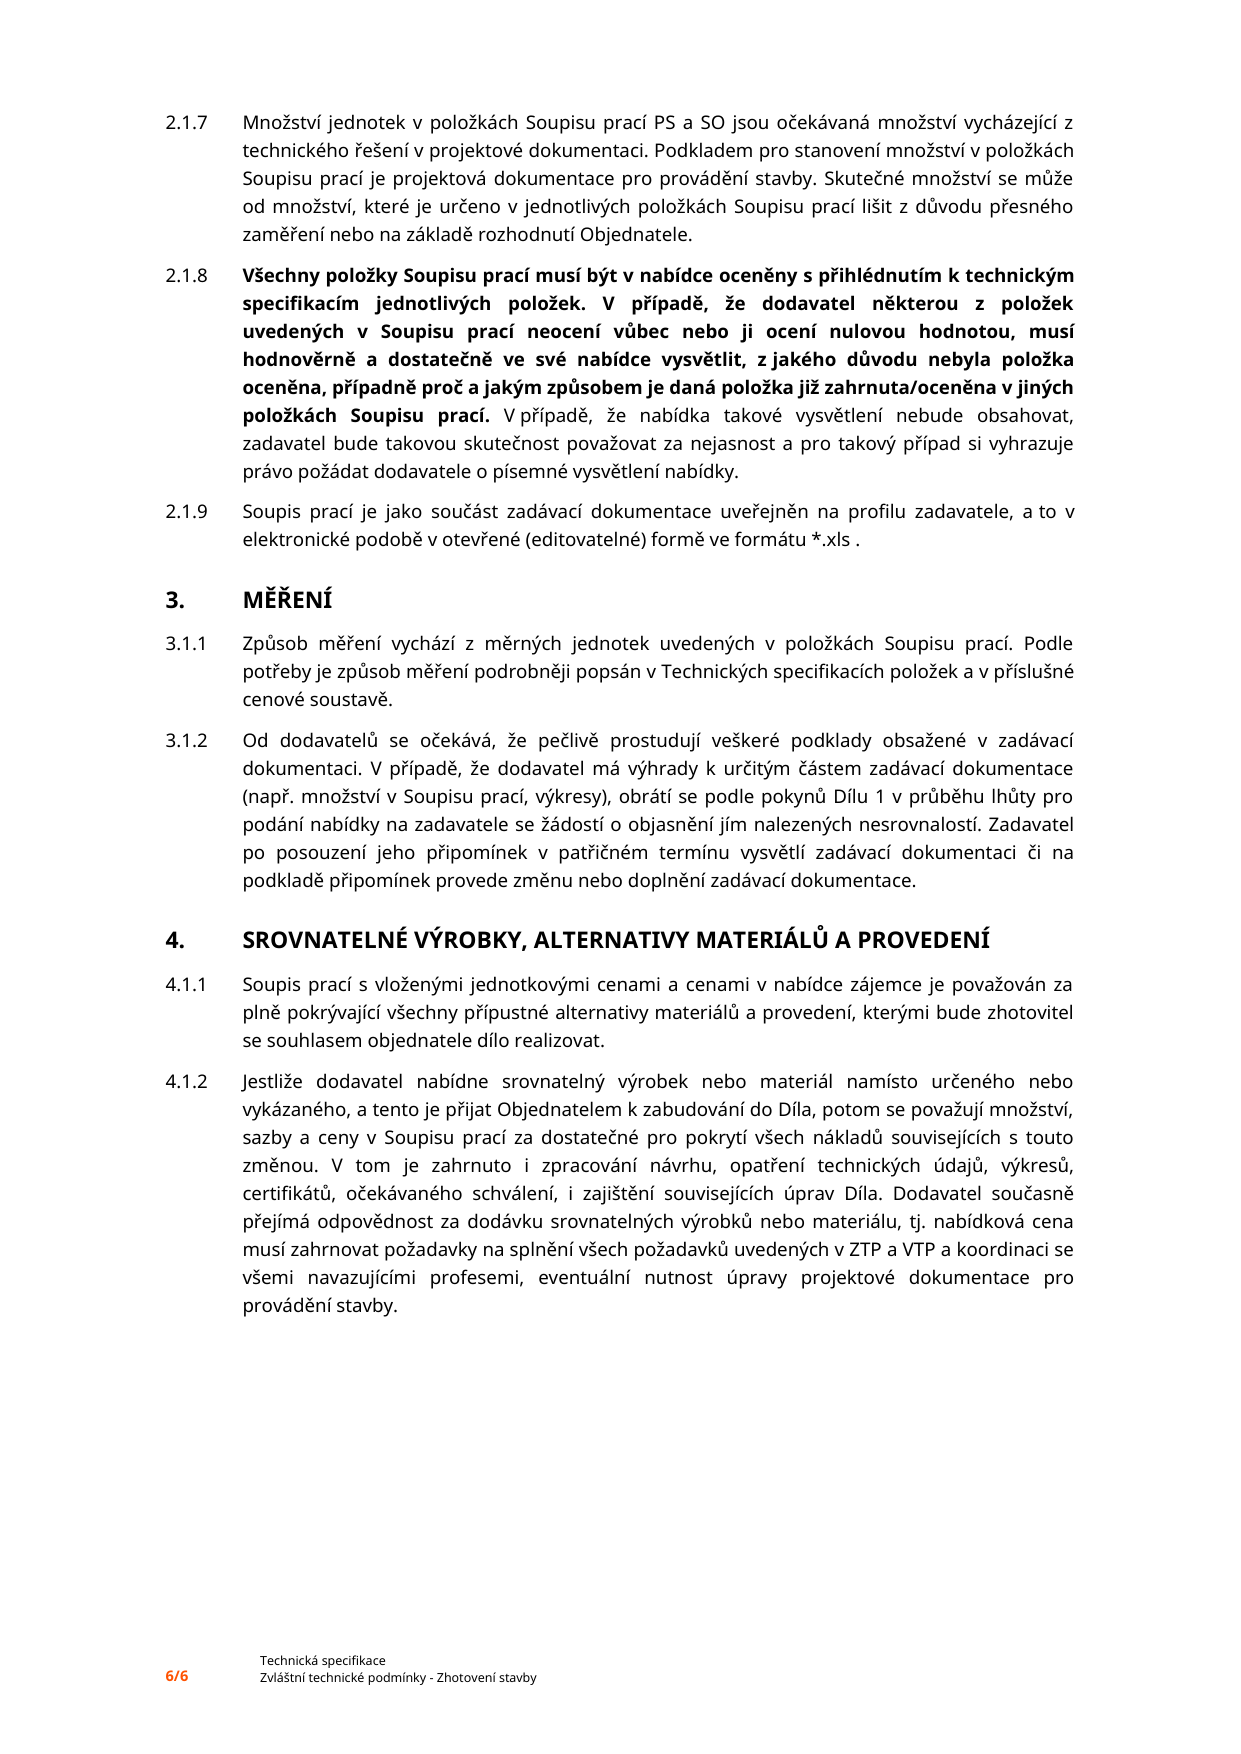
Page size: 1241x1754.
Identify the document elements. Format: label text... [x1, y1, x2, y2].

text Soupis prací je jako součást zadávací dokumentace uveřejněn na profilu zadavatele, a to v elektronické podobě v otevřené (editovatelné) formě ve formátu *.xls . [165, 498, 1075, 552]
text Způsob měření vychází z měrných jednotek uvedených v položkách Soupisu prací. Podle potřeby je způsob měření podrobněji popsán v Technických specifikacích položek a v příslušné cenové soustavě. [165, 631, 1075, 712]
text Od dodavatelů se očekává, že pečlivě prostudují veškeré podklady obsažené v zadávací dokumentaci. V případě, že dodavatel má výhrady k určitým částem zadávací dokumentace (např. množství v Soupisu prací, výkresy), obrátí se podle pokynů Dílu 1 v průběhu lhůty pro podání nabídky na zadavatele se žádostí o objasnění jím nalezených nesrovnalostí. Zadavatel po posouzení jeho připomínek v patřičném termínu vysvětlí zadávací dokumentaci či na podkladě připomínek provede změnu nebo doplnění zadávací dokumentace. [165, 727, 1075, 893]
text Jestliže dodavatel nabídne srovnatelný výrobek nebo materiál namísto určeného nebo vykázaného, a tento je přijat Objednatelem k zabudování do Díla, potom se považují množství, sazby a ceny v Soupisu prací za dostatečné pro pokrytí všech nákladů souvisejících s touto změnou. V tom je zahrnuto i zpracování návrhu, opatření technických údajů, výkresů, certifikátů, očekávaného schválení, i zajištění souvisejících úprav Díla. Dodavatel současně přejímá odpovědnost za dodávku srovnatelných výrobků nebo materiálu, tj. nabídková cena musí zahrnovat požadavky na splnění všech požadavků uvedených v ZTP a VTP a koordinaci se všemi navazujícími profesemi, eventuální nutnost úpravy projektové dokumentace pro provádění stavby. [165, 1068, 1075, 1318]
text SROVNATELNÉ VÝROBKY, ALTERNATIVY MATERIÁLŮ A PROVEDENÍ [165, 924, 1075, 956]
text Množství jednotek v položkách Soupisu prací PS a SO jsou očekávaná množství vycházející z technického řešení v projektové dokumentaci. Podkladem pro stanovení množství v položkách Soupisu prací je projektová dokumentace pro provádění stavby. Skutečné množství se může od množství, které je určeno v jednotlivých položkách Soupisu prací lišit z důvodu přesného zaměření nebo na základě rozhodnutí Objednatele. [165, 109, 1075, 247]
text MĚŘENÍ [165, 584, 1075, 615]
text Všechny položky Soupisu prací musí být v nabídce oceněny s přihlédnutím k technickým specifikacím jednotlivých položek. V případě, že dodavatel některou z položek uvedených v Soupisu prací neocení vůbec nebo ji ocení nulovou hodnotou, musí hodnověrně a dostatečně ve své nabídce vysvětlit, z jakého důvodu nebyla položka oceněna, případně proč a jakým způsobem je daná položka již zahrnuta/oceněna v jiných položkách Soupisu prací. V případě, že nabídka takové vysvětlení nebude obsahovat, zadavatel bude takovou skutečnost považovat za nejasnost a pro takový případ si vyhrazuje právo požádat dodavatele o písemné vysvětlení nabídky. [165, 262, 1075, 483]
text Soupis prací s vloženými jednotkovými cenami a cenami v nabídce zájemce je považován za plně pokrývající všechny přípustné alternativy materiálů a provedení, kterými bude zhotovitel se souhlasem objednatele dílo realizovat. [165, 971, 1075, 1053]
